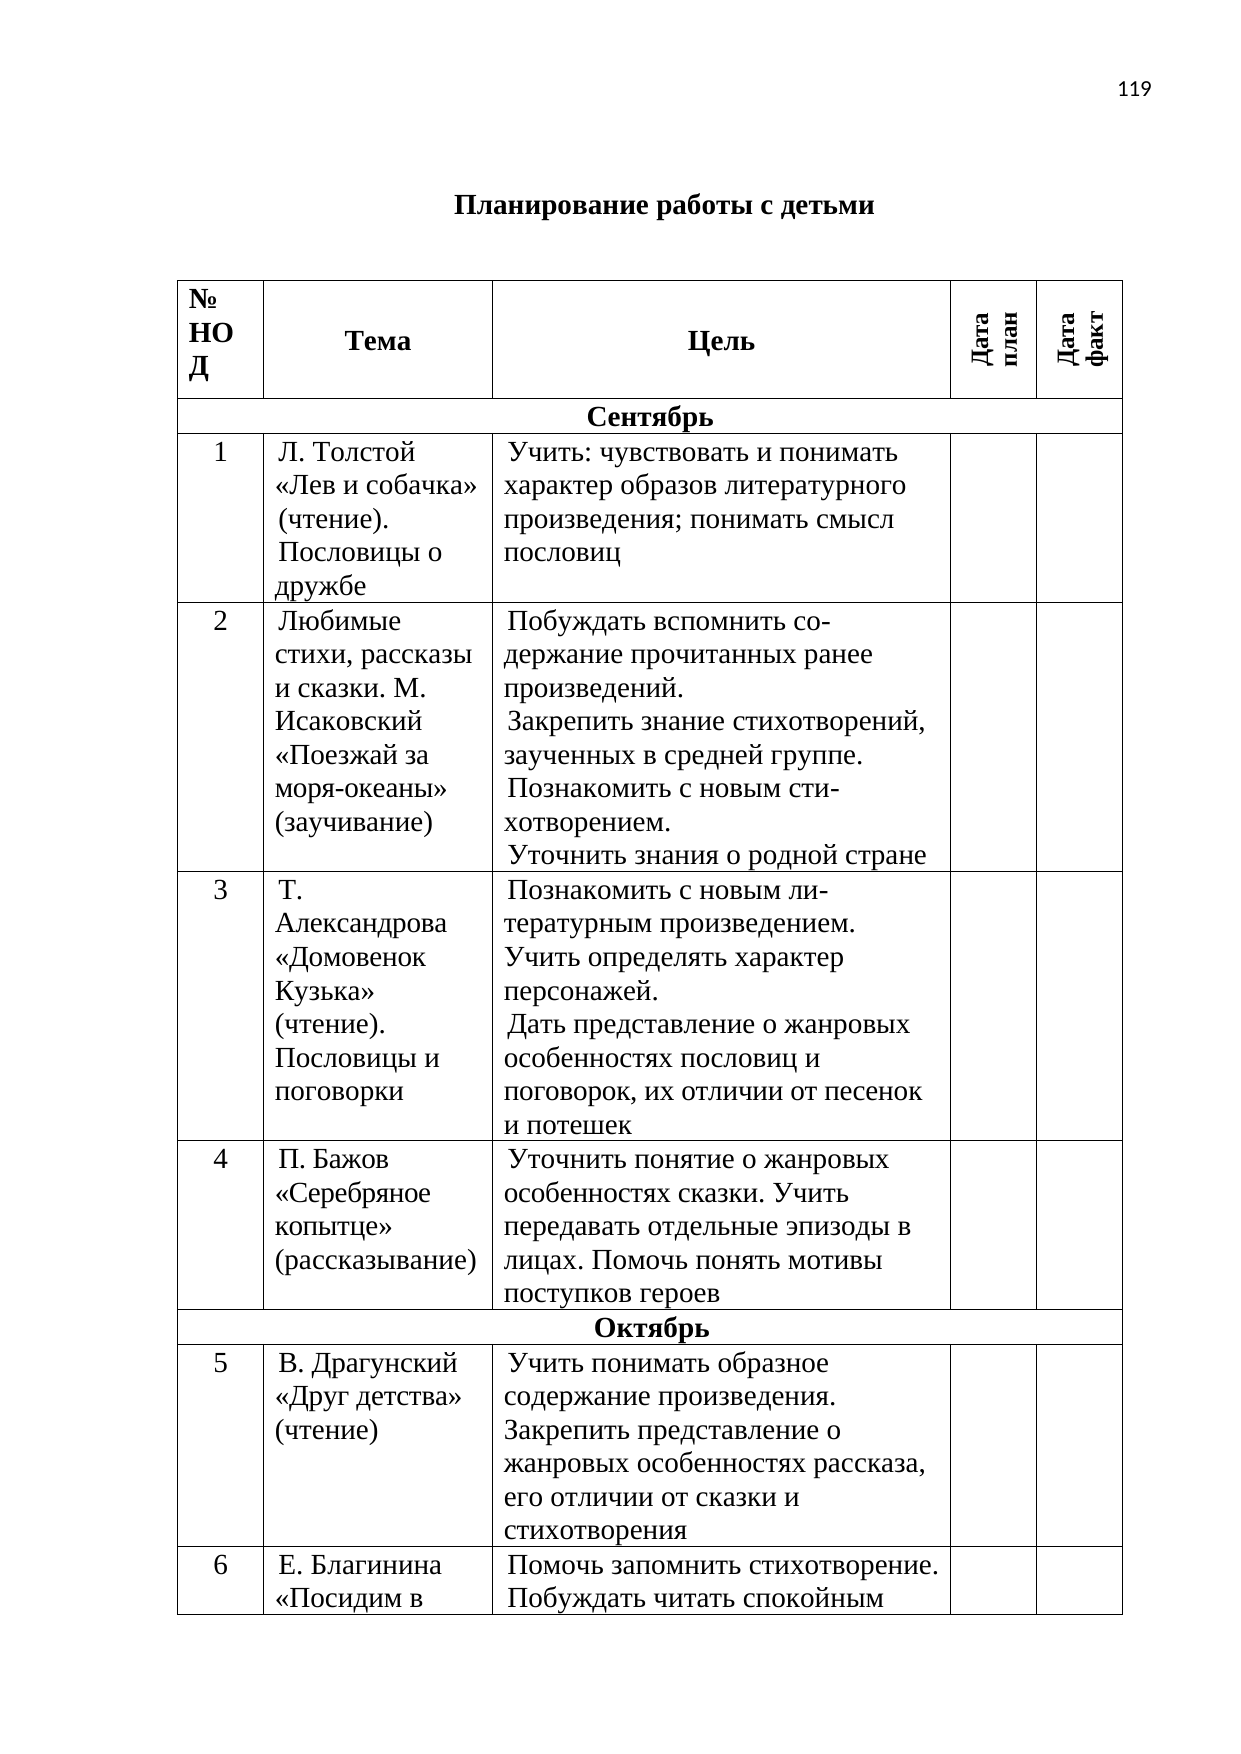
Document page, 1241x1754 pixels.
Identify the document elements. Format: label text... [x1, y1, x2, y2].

table_cell [951, 872, 1036, 1140]
table_cell Октябрь [178, 1310, 1122, 1344]
table_cell 1 [178, 434, 263, 602]
table_header Дата факт [1037, 281, 1122, 398]
table_cell [951, 1345, 1036, 1546]
table_cell [951, 1141, 1036, 1309]
table_cell Учить: чувствовать и понимать характер образов литературного произведения; понимать смысл пословиц [493, 434, 950, 602]
table_header Дата план [951, 281, 1036, 398]
table_cell Л. Толстой «Лев и собачка» (чтение). Пословицы о дружбе [264, 434, 492, 602]
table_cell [264, 1547, 492, 1614]
table_cell Сентябрь [178, 399, 1122, 433]
table_cell 4 [178, 1141, 263, 1309]
table_cell [951, 1547, 1036, 1614]
table_cell Любимые стихи, рассказы и сказки. М. Исаковский «Поезжай за моря-океаны» (заучивание) [264, 603, 492, 871]
table_cell Уточнить понятие о жанровых особенностях сказки. Учить передавать отдельные эпизоды в лицах. Помочь понять мотивы поступков героев [493, 1141, 950, 1309]
text Планирование работы с детьми [177, 187, 1152, 221]
table_cell [1037, 1547, 1122, 1614]
table_cell 2 [178, 603, 263, 871]
table_cell [1037, 1345, 1122, 1546]
table_cell П. Бажов «Серебряное копытце» (рассказывание) [264, 1141, 492, 1309]
table_header № НОД [178, 281, 263, 398]
table_cell 6 [178, 1547, 263, 1614]
table_header Цель [493, 281, 950, 398]
table_cell [1037, 434, 1122, 602]
table_cell 5 [178, 1345, 263, 1546]
table_cell Побуждать вспомнить содержание прочитанных ранее произведений. Закрепить знание стихотворений, заученных в средней группе. Познакомить с новым стихотворением. Уточнить знания о родной стране [493, 603, 950, 871]
table_cell [1037, 1141, 1122, 1309]
table_cell Учить понимать образное содержание произведения. Закрепить представление о жанровых особенностях рассказа, его отличии от сказки и стихотворения [493, 1345, 950, 1546]
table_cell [493, 1547, 950, 1614]
table_cell [1037, 872, 1122, 1140]
table_header Тема [264, 281, 492, 398]
table_cell В. Драгунский «Друг детства» (чтение) [264, 1345, 492, 1546]
table_cell Познакомить с новым литературным произведением. Учить определять характер персонажей. Дать представление о жанровых особенностях пословиц и поговорок, их отличии от песенок и потешек [493, 872, 950, 1140]
table_cell [951, 434, 1036, 602]
table_cell Т. Александрова «Домовенок Кузька» (чтение). Пословицы и поговорки [264, 872, 492, 1140]
table_cell [951, 603, 1036, 871]
table_cell [1037, 603, 1122, 871]
table_cell 3 [178, 872, 263, 1140]
